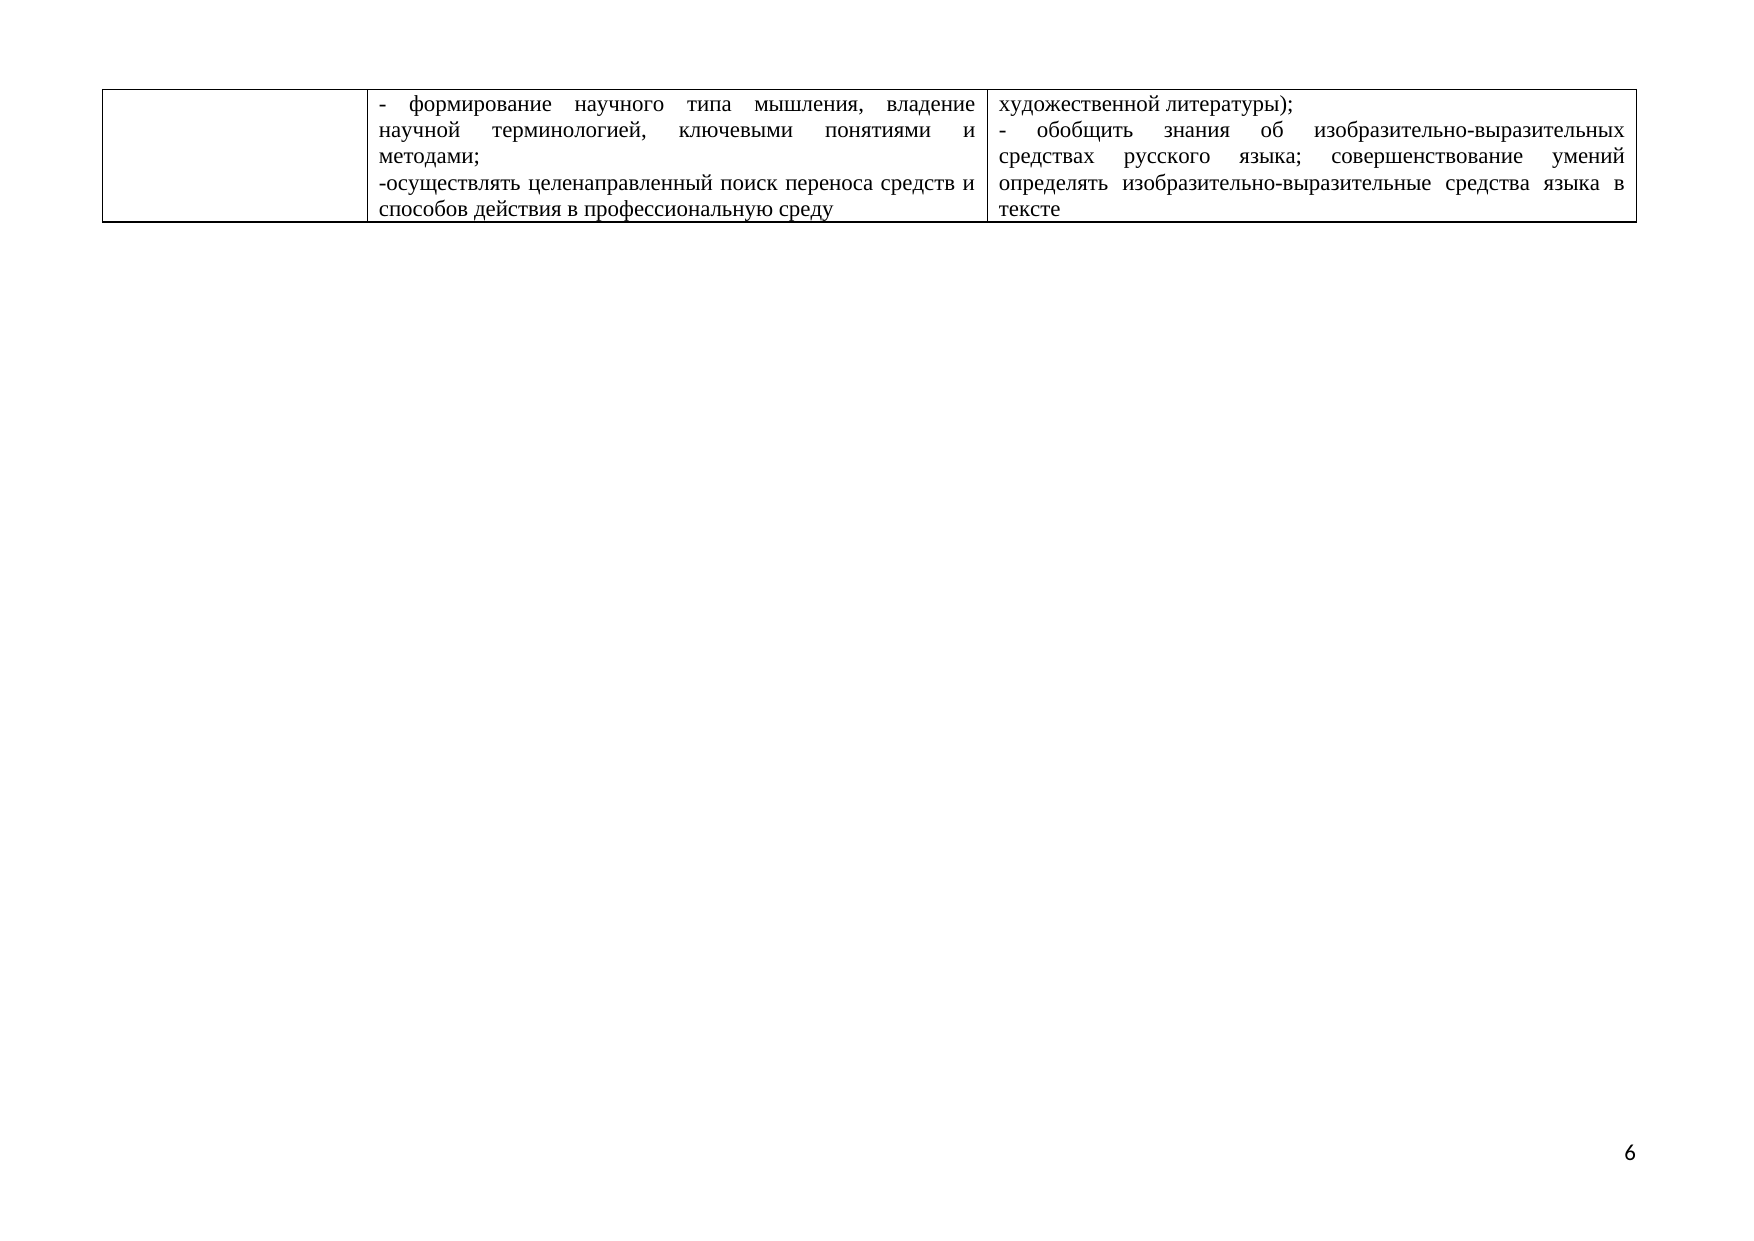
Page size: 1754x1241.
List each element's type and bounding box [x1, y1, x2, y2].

table_cell [368, 90, 987, 221]
table_cell [103, 90, 367, 221]
table_cell [988, 90, 1636, 221]
